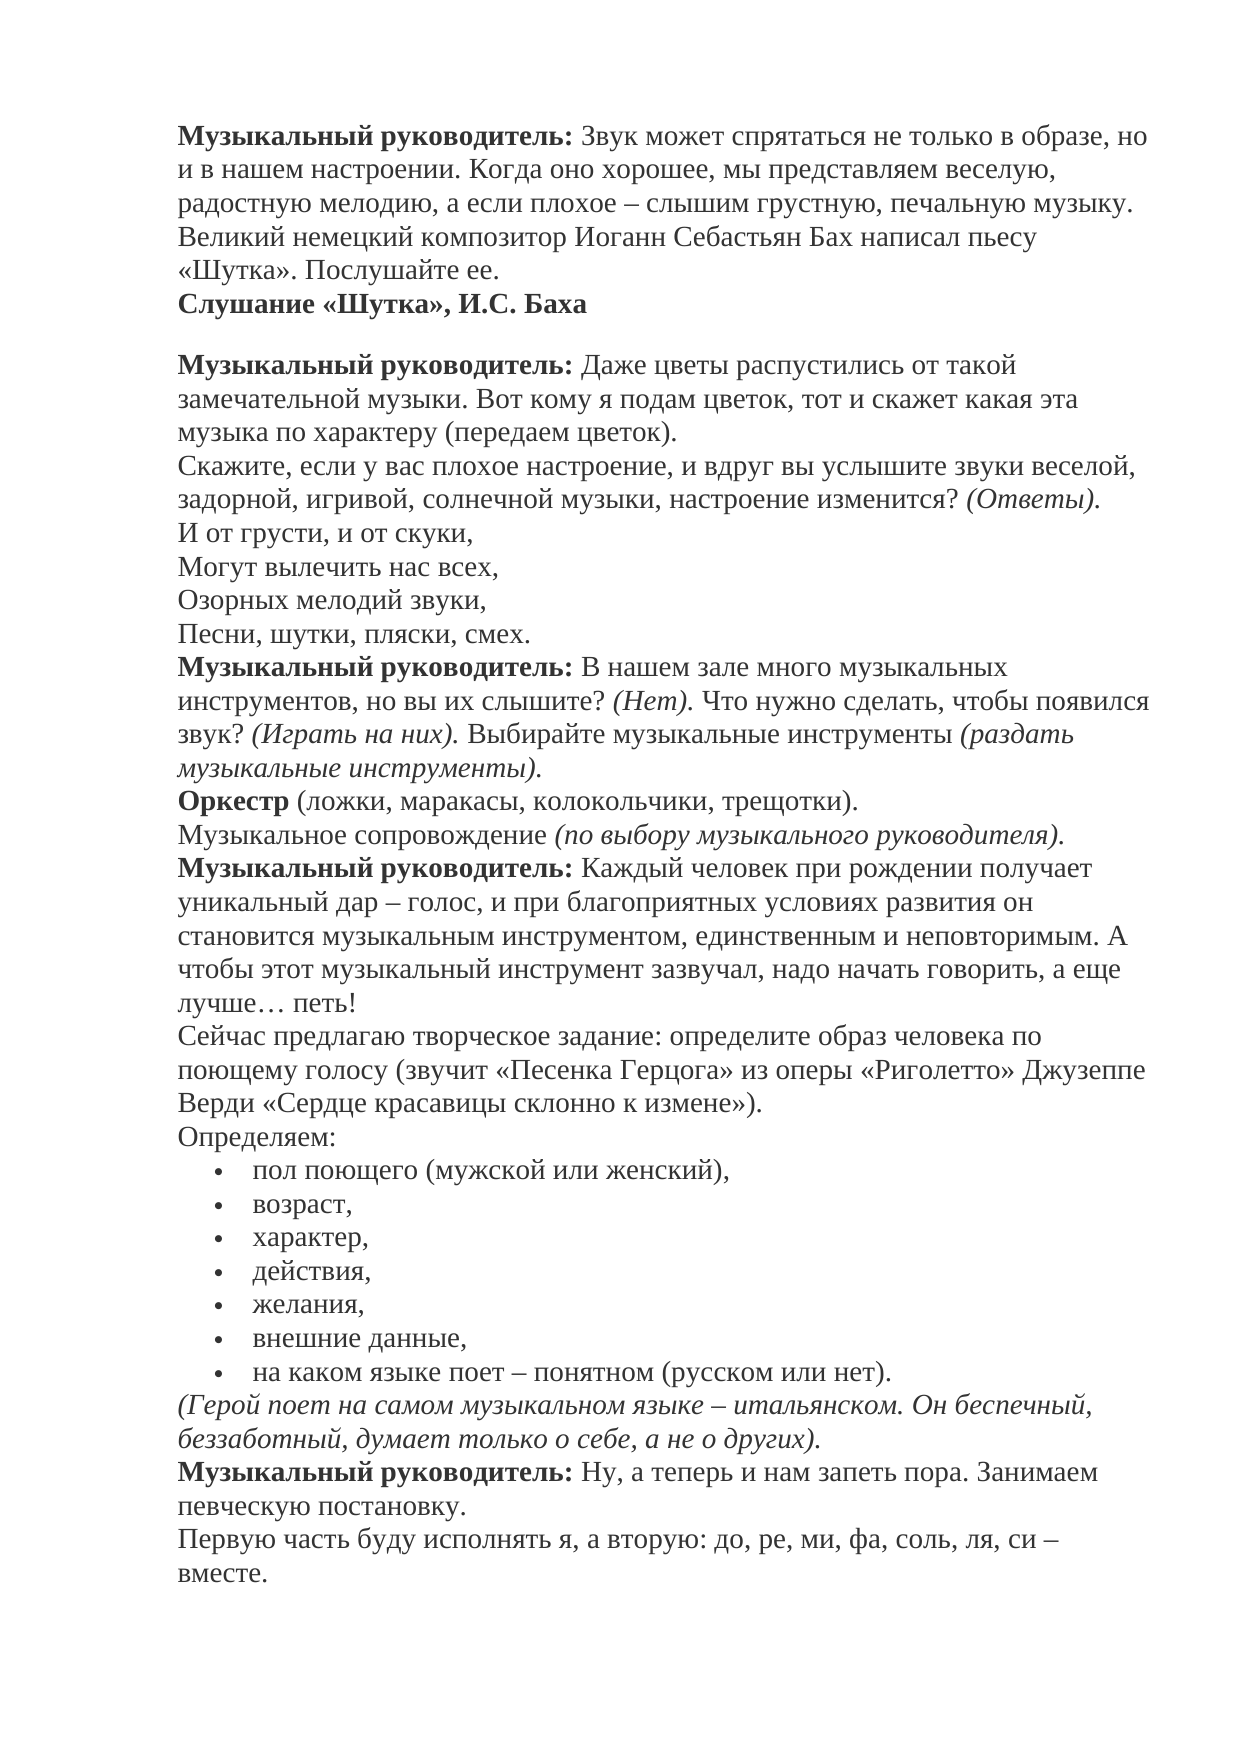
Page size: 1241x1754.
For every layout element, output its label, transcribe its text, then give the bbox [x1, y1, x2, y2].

text Первую часть буду исполнять я, а вторую: до, ре, ми, фа, соль, ля, си – вместе. [177, 1521, 1152, 1588]
list характер, [215, 1219, 1152, 1253]
text Музыкальный руководитель: Ну, а теперь и нам запеть пора. Занимаем певческую постановку. [177, 1454, 1152, 1521]
text Музыкальный руководитель: Звук может спрятаться не только в образе, но и в нашем настроении. Когда оно хорошее, мы представляем веселую, радостную мелодию, а если плохое – слышим грустную, печальную музыку. [177, 118, 1152, 219]
text Оркестр (ложки, маракасы, колокольчики, трещотки). Музыкальное сопровождение (по выбору музыкального руководителя). [177, 783, 1152, 851]
text Музыкальный руководитель: Даже цветы распустились от такой замечательной музыки. Вот кому я подам цветок, тот и скажет какая эта музыка по характеру (передаем цветок). [177, 347, 1152, 448]
list на каком языке поет – понятном (русском или нет). [215, 1354, 1152, 1387]
text Музыкальный руководитель: В нашем зале много музыкальных инструментов, но вы их слышите? (Нет). Что нужно сделать, чтобы появился звук? (Играть на них). Выбирайте музыкальные инструменты (раздать музыкальные инструменты). [177, 649, 1152, 783]
list возраст, [215, 1186, 1152, 1219]
text Слушание «Шутка», И.С. Баха [177, 286, 1152, 347]
list желания, [215, 1287, 1152, 1320]
text Скажите, если у вас плохое настроение, и вдруг вы услышите звуки веселой, задорной, игривой, солнечной музыки, настроение изменится? (Ответы). [177, 448, 1152, 515]
text (Герой поет на самом музыкальном языке – итальянском. Он беспечный, беззаботный, думает только о себе, а не о других). [177, 1387, 1152, 1454]
text Определяем: [177, 1119, 1152, 1152]
text Великий немецкий композитор Иоганн Себастьян Бах написал пьесу «Шутка». Послушайте ее. [177, 219, 1152, 286]
text И от грусти, и от скуки, Могут вылечить нас всех, Озорных мелодий звуки, Песни, шутки, пляски, смех. [177, 515, 1152, 649]
text Музыкальный руководитель: Каждый человек при рождении получает уникальный дар – голос, и при благоприятных условиях развития он становится музыкальным инструментом, единственным и неповторимым. А чтобы этот музыкальный инструмент зазвучал, надо начать говорить, а еще лучше… петь! [177, 851, 1152, 1018]
list внешние данные, [215, 1320, 1152, 1354]
list действия, [215, 1253, 1152, 1287]
list пол поющего (мужской или женский), [215, 1152, 1152, 1186]
text Сейчас предлагаю творческое задание: определите образ человека по поющему голосу (звучит «Песенка Герцога» из оперы «Риголетто» Джузеппе Верди «Сердце красавицы склонно к измене»). [177, 1018, 1152, 1119]
